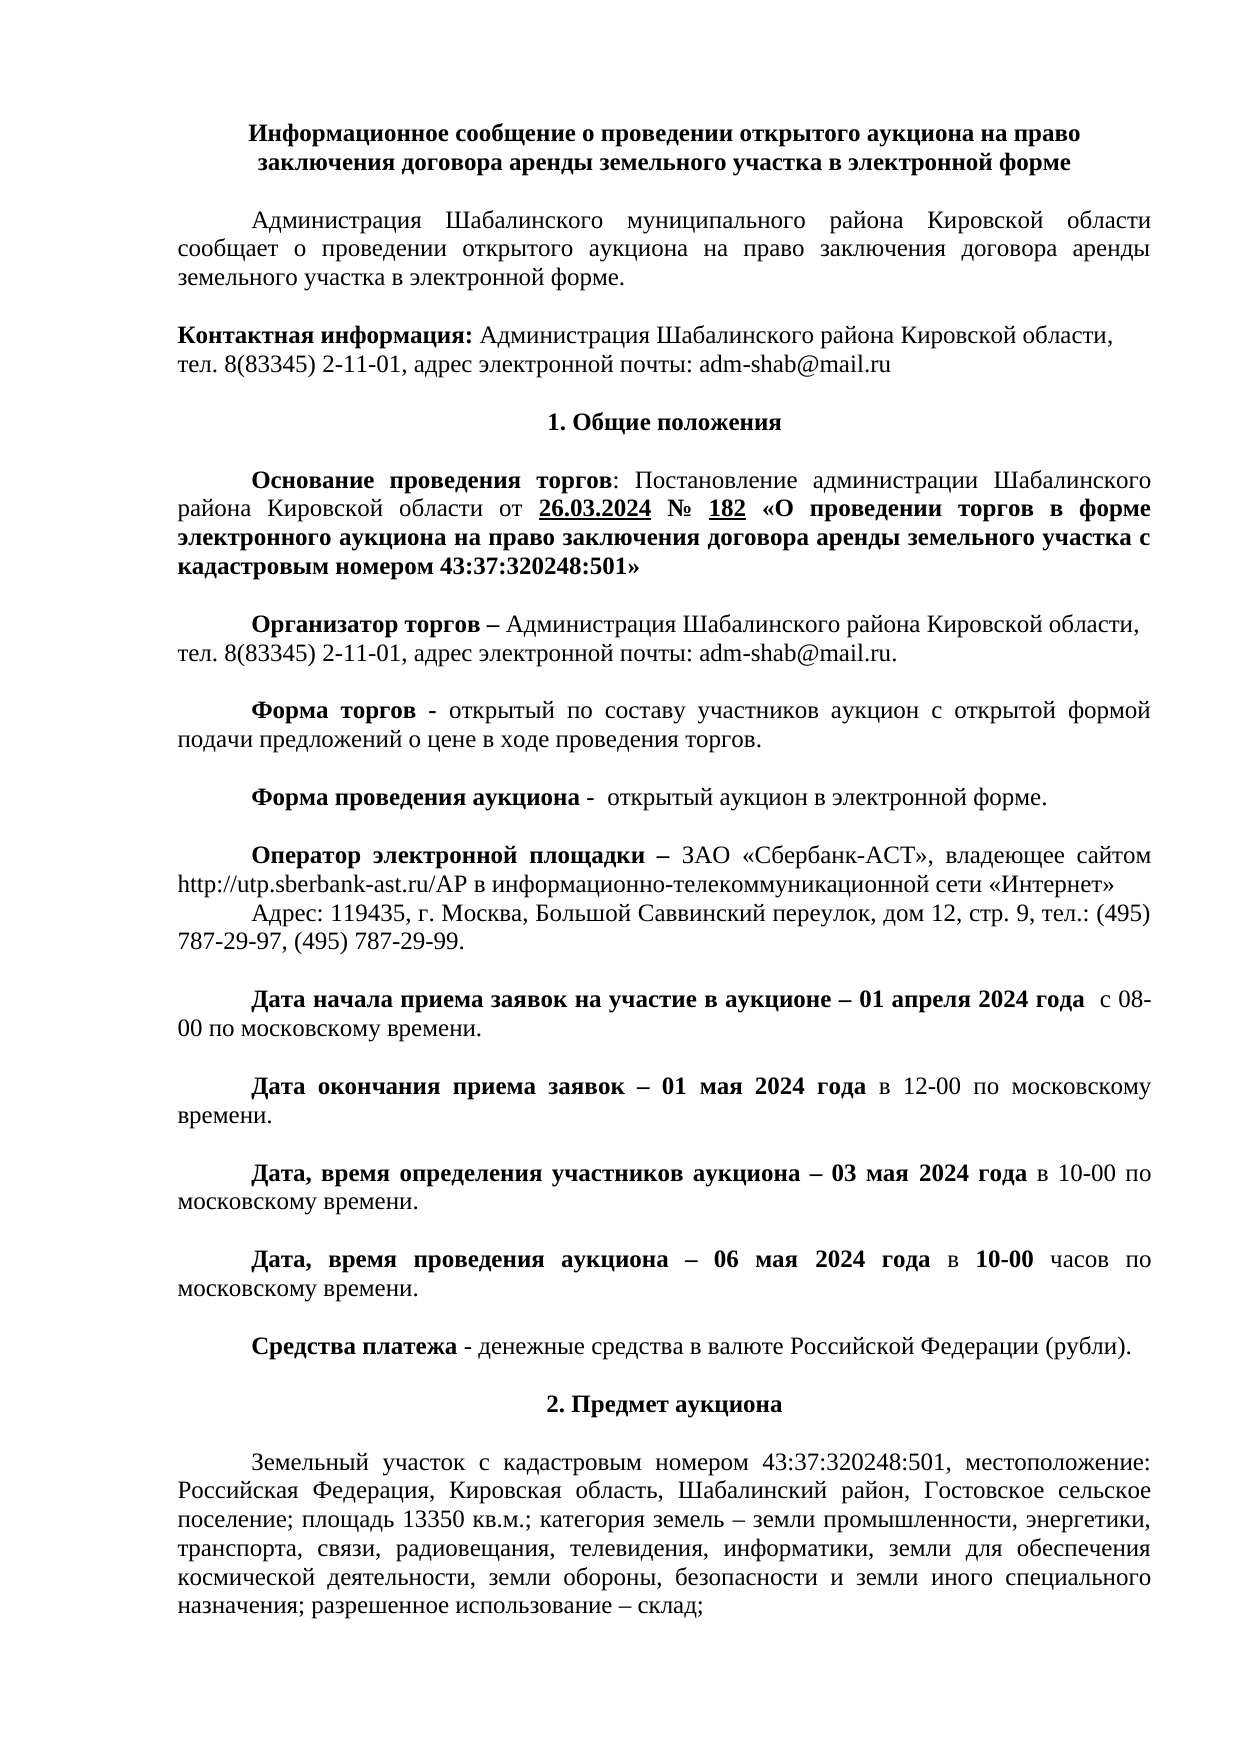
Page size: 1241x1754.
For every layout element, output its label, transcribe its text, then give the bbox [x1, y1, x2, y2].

text Контактная информация: Администрация Шабалинского района Кировской области, тел. 8(83345) 2-11-01, адрес электронной почты: adm-shab@mail.ru [177, 320, 1152, 378]
text Организатор торгов – Администрация Шабалинского района Кировской области, тел. 8(83345) 2-11-01, адрес электронной почты: adm-shab@mail.ru. [177, 609, 1152, 666]
text Земельный участок с кадастровым номером 43:37:320248:501, местоположение: Российская Федерация, Кировская область, Шабалинский район, Гостовское сельское поселение; площадь 13350 кв.м.; категория земель – земли промышленности, энергетики, транспорта, связи, радиовещания, телевидения, информатики, земли для обеспечения космической деятельности, земли обороны, безопасности и земли иного специального назначения; разрешенное использование – склад; [177, 1447, 1152, 1619]
text Информационное сообщение о проведении открытого аукциона на право заключения договора аренды земельного участка в электронной форме [177, 118, 1152, 176]
text Форма торгов - открытый по составу участников аукцион с открытой формой подачи предложений о цене в ходе проведения торгов. [177, 696, 1152, 753]
text Форма проведения аукциона - открытый аукцион в электронной форме. [177, 782, 1152, 811]
text Оператор электронной площадки – ЗАО «Сбербанк-АСТ», владеющее сайтом http://utp.sberbank-ast.ru/AP в информационно-телекоммуникационной сети «Интернет» [177, 840, 1152, 898]
text Дата, время определения участников аукциона – 03 мая 2024 года в 10-00 по московскому времени. [177, 1158, 1152, 1215]
text Дата начала приема заявок на участие в аукционе – 01 апреля 2024 года с 08-00 по московскому времени. [177, 984, 1152, 1042]
text 1. Общие положения [177, 407, 1152, 436]
text Адрес: 119435, г. Москва, Большой Саввинский переулок, дом 12, стр. 9, тел.: (495) 787-29-97, (495) 787-29-99. [177, 898, 1152, 955]
text Дата, время проведения аукциона – 06 мая 2024 года в 10-00 часов по московскому времени. [177, 1244, 1152, 1302]
text Дата окончания приема заявок – 01 мая 2024 года в 12-00 по московскому времени. [177, 1071, 1152, 1128]
text Основание проведения торгов: Постановление администрации Шабалинского района Кировской области от 26.03.2024 № 182 «О проведении торгов в форме электронного аукциона на право заключения договора аренды земельного участка с кадастровым номером 43:37:320248:501» [177, 465, 1152, 580]
text Средства платежа - денежные средства в валюте Российской Федерации (рубли). [177, 1331, 1152, 1360]
text 2. Предмет аукциона [177, 1389, 1152, 1418]
text Администрация Шабалинского муниципального района Кировской области сообщает о проведении открытого аукциона на право заключения договора аренды земельного участка в электронной форме. [177, 205, 1152, 291]
